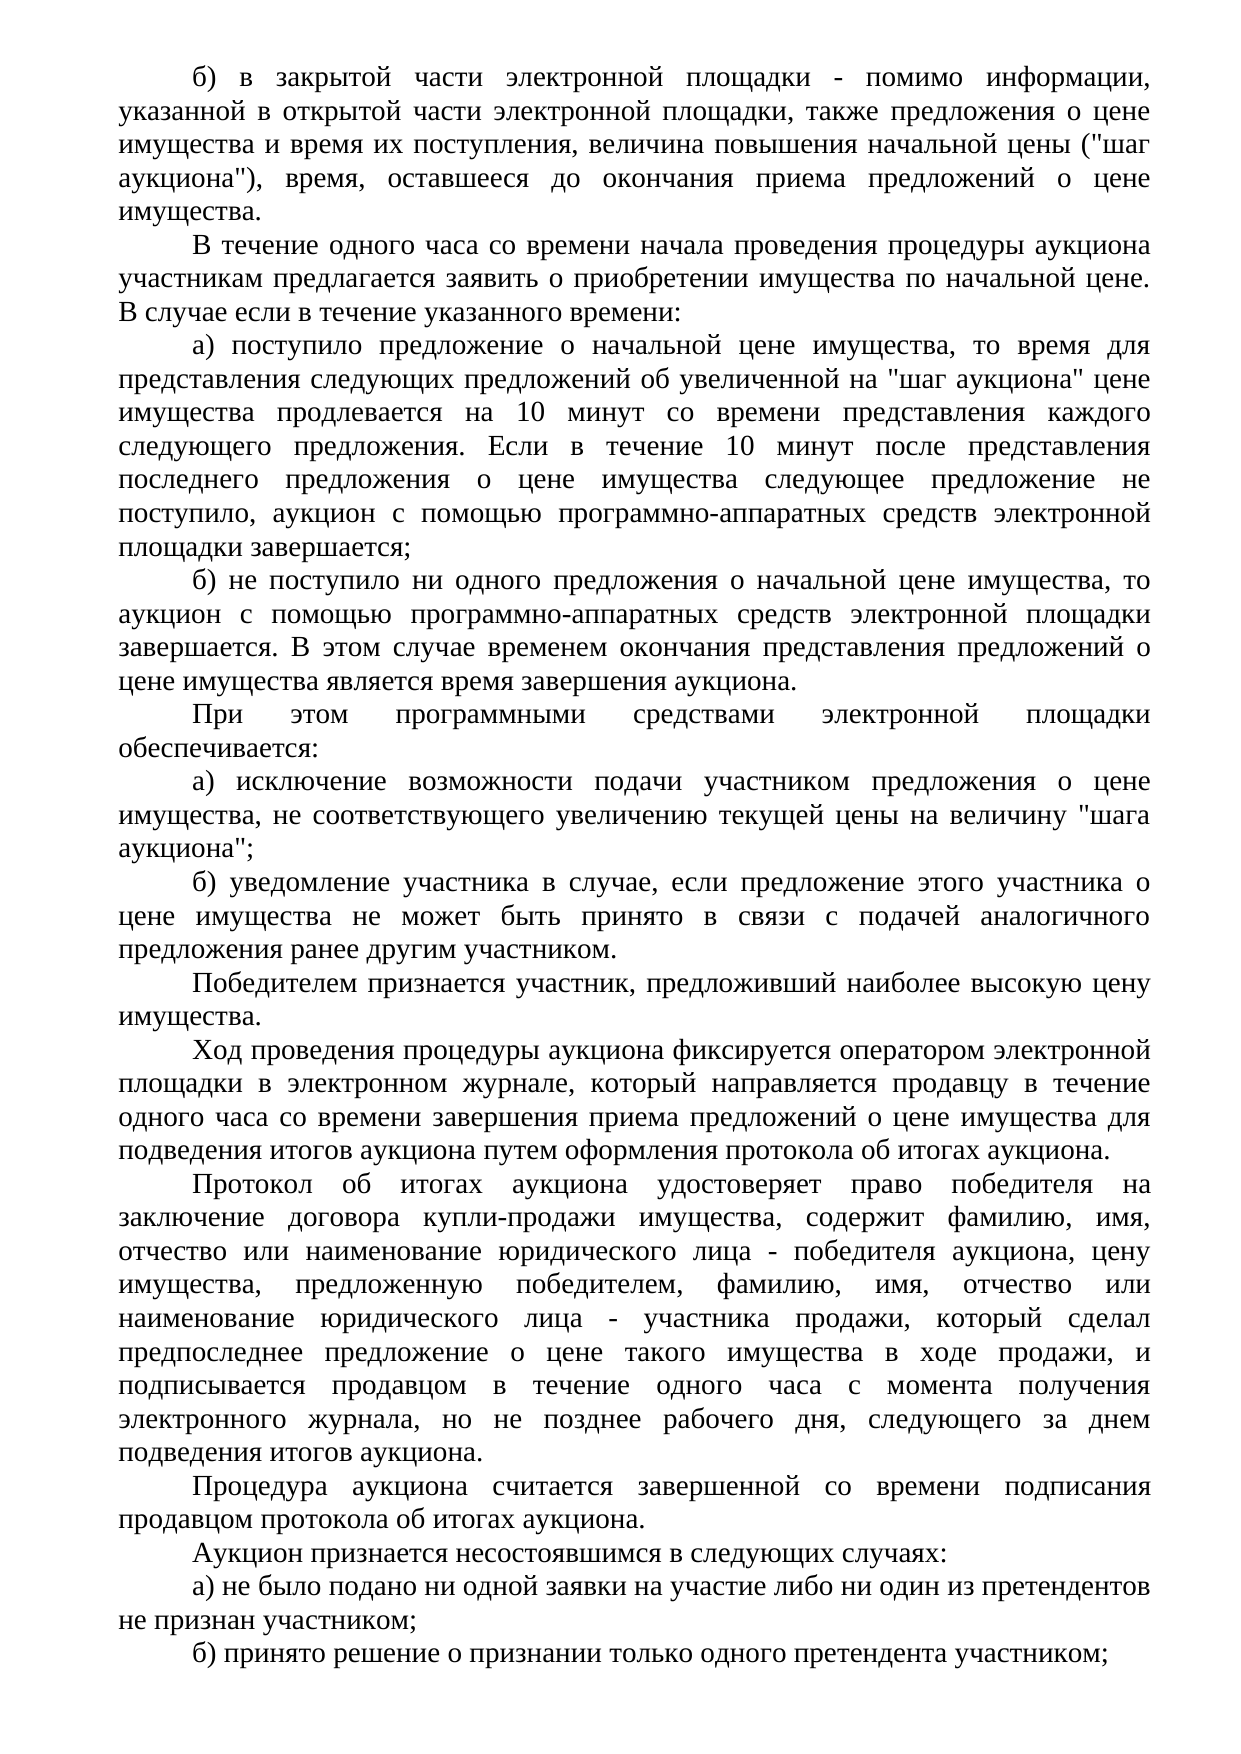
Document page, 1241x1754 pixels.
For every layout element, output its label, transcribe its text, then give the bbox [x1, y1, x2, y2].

text Процедура аукциона считается завершенной со времени подписания продавцом протокола об итогах аукциона. [118, 1468, 1152, 1535]
text Протокол об итогах аукциона удостоверяет право победителя на заключение договора купли-продажи имущества, содержит фамилию, имя, отчество или наименование юридического лица - победителя аукциона, цену имущества, предложенную победителем, фамилию, имя, отчество или наименование юридического лица - участника продажи, который сделал предпоследнее предложение о цене такого имущества в ходе продажи, и подписывается продавцом в течение одного часа с момента получения электронного журнала, но не позднее рабочего дня, следующего за днем подведения итогов аукциона. [118, 1166, 1152, 1468]
text Ход проведения процедуры аукциона фиксируется оператором электронной площадки в электронном журнале, который направляется продавцу в течение одного часа со времени завершения приема предложений о цене имущества для подведения итогов аукциона путем оформления протокола об итогах аукциона. [118, 1032, 1152, 1166]
text б) в закрытой части электронной площадки - помимо информации, указанной в открытой части электронной площадки, также предложения о цене имущества и время их поступления, величина повышения начальной цены ("шаг аукциона"), время, оставшееся до окончания приема предложений о цене имущества. [118, 59, 1152, 227]
text а) не было подано ни одной заявки на участие либо ни один из претендентов не признан участником; [118, 1568, 1152, 1636]
text Аукцион признается несостоявшимся в следующих случаях: [118, 1535, 1152, 1568]
text В течение одного часа со времени начала проведения процедуры аукциона участникам предлагается заявить о приобретении имущества по начальной цене. В случае если в течение указанного времени: [118, 227, 1152, 327]
text а) поступило предложение о начальной цене имущества, то время для представления следующих предложений об увеличенной на "шаг аукциона" цене имущества продлевается на 10 минут со времени представления каждого следующего предложения. Если в течение 10 минут после представления последнего предложения о цене имущества следующее предложение не поступило, аукцион с помощью программно-аппаратных средств электронной площадки завершается; [118, 327, 1152, 562]
text б) не поступило ни одного предложения о начальной цене имущества, то аукцион с помощью программно-аппаратных средств электронной площадки завершается. В этом случае временем окончания представления предложений о цене имущества является время завершения аукциона. [118, 562, 1152, 696]
text а) исключение возможности подачи участником предложения о цене имущества, не соответствующего увеличению текущей цены на величину "шага аукциона"; [118, 763, 1152, 864]
text Победителем признается участник, предложивший наиболее высокую цену имущества. [118, 965, 1152, 1032]
text б) уведомление участника в случае, если предложение этого участника о цене имущества не может быть принято в связи с подачей аналогичного предложения ранее другим участником. [118, 864, 1152, 965]
text При этом программными средствами электронной площадки обеспечивается: [118, 696, 1152, 763]
text б) принято решение о признании только одного претендента участником; [118, 1636, 1152, 1669]
